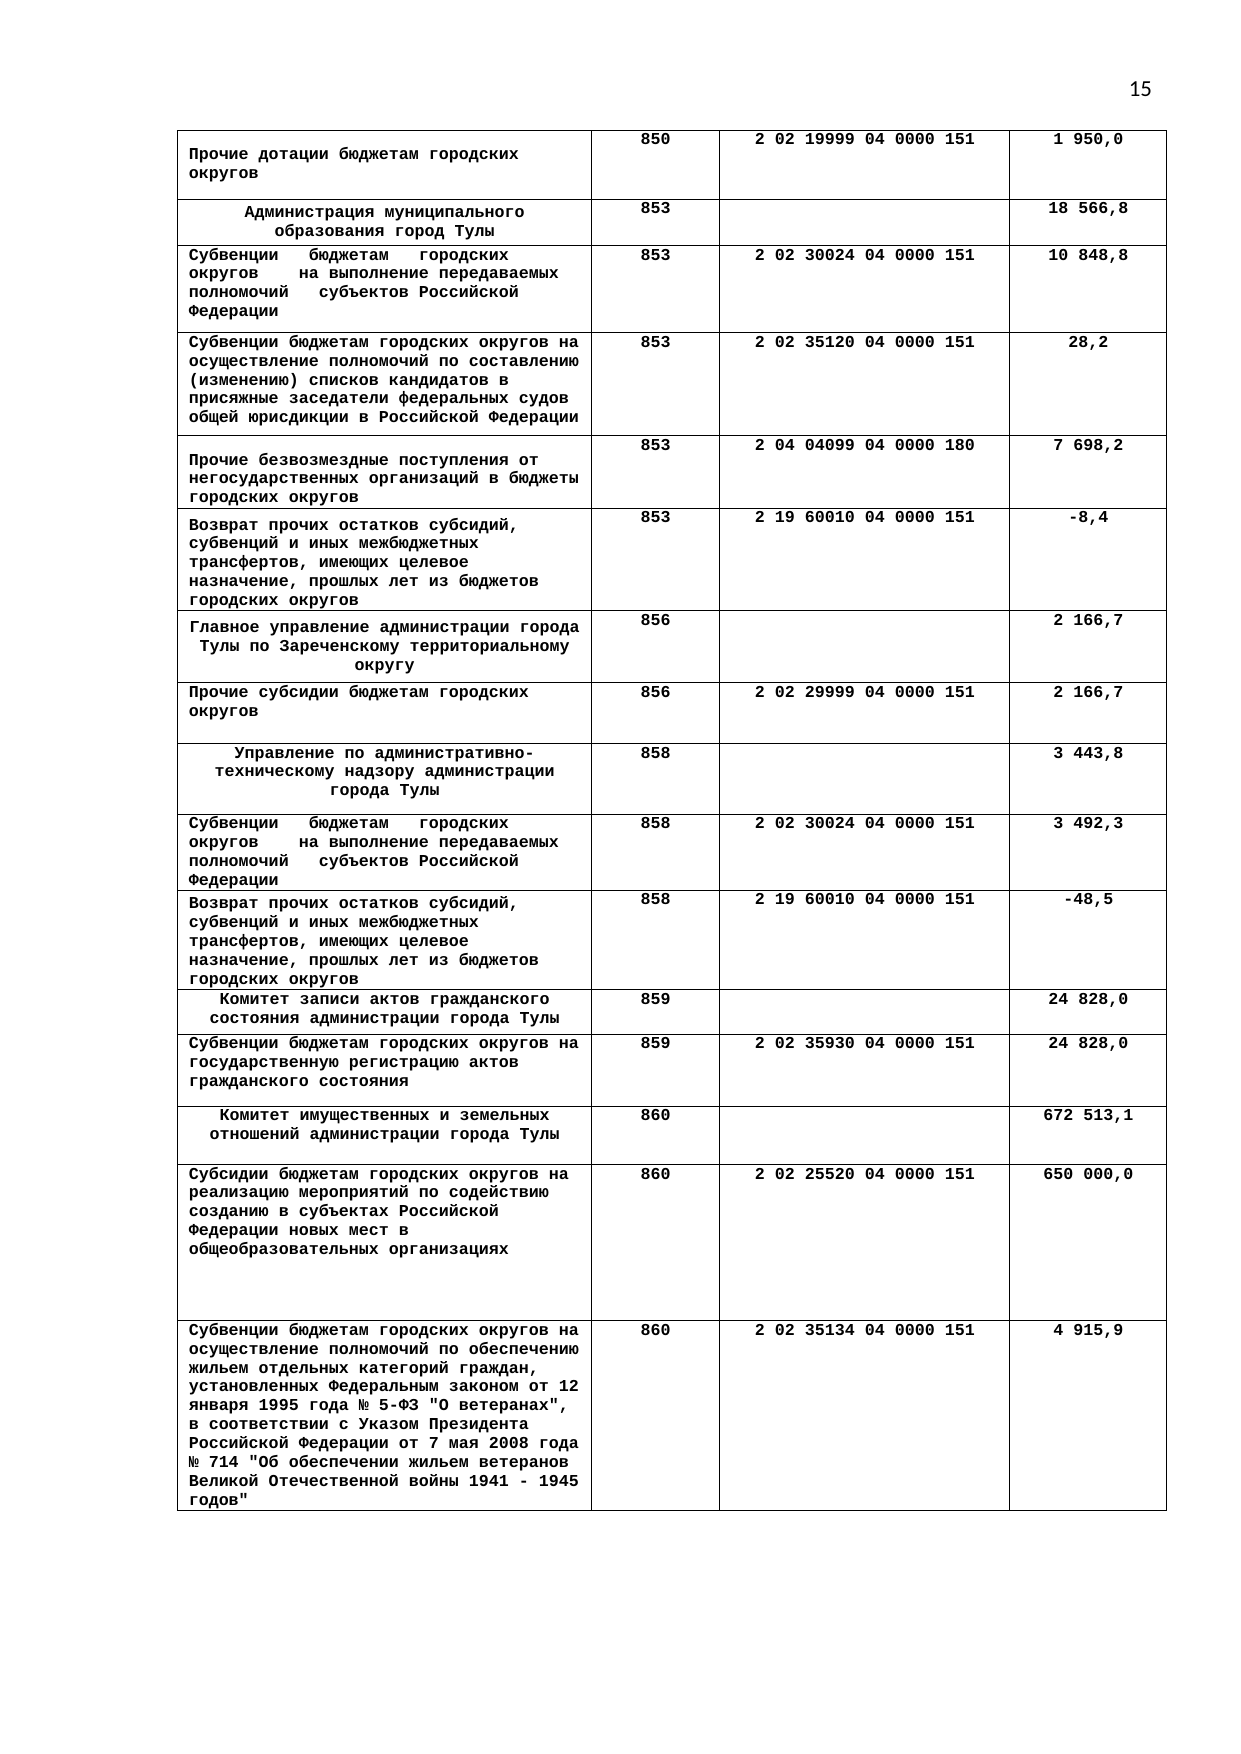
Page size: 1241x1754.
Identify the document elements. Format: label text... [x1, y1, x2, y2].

table_cell 24 828,0 [1010, 1035, 1166, 1106]
table_cell 2 04 04099 04 0000 180 [720, 436, 1009, 508]
table_cell 7 698,2 [1010, 436, 1166, 508]
table_cell 858 [592, 891, 719, 989]
table_cell Комитет записи актов гражданского состояния администрации города Тулы [178, 990, 591, 1034]
table_cell Субвенции бюджетам городских округов на выполнение передаваемых полномочий субъектов Российской Федерации [178, 815, 591, 890]
table_cell 856 [592, 611, 719, 682]
table_cell 2 19 60010 04 0000 151 [720, 509, 1009, 610]
table_cell 24 828,0 [1010, 990, 1166, 1034]
table_cell Главное управление администрации города Тулы по Зареченскому территориальному округу [178, 611, 591, 682]
table_cell 860 [592, 1321, 719, 1510]
table_cell 4 915,9 [1010, 1321, 1166, 1510]
table_cell 3 492,3 [1010, 815, 1166, 890]
table_cell 850 [592, 131, 719, 199]
table_cell Прочие дотации бюджетам городских округов [178, 131, 591, 199]
table_cell [720, 200, 1009, 245]
table_cell 853 [592, 333, 719, 435]
table_cell -8,4 [1010, 509, 1166, 610]
table_cell 860 [592, 1165, 719, 1320]
table_cell Возврат прочих остатков субсидий, субвенций и иных межбюджетных трансфертов, имеющих целевое назначение, прошлых лет из бюджетов городских округов [178, 891, 591, 989]
table_cell 3 443,8 [1010, 744, 1166, 813]
table_cell 672 513,1 [1010, 1107, 1166, 1164]
table_cell 28,2 [1010, 333, 1166, 435]
table_cell 858 [592, 815, 719, 890]
table_cell 2 19 60010 04 0000 151 [720, 891, 1009, 989]
table_cell 2 02 35120 04 0000 151 [720, 333, 1009, 435]
table_cell 2 166,7 [1010, 683, 1166, 743]
table_cell Субсидии бюджетам городских округов на реализацию мероприятий по содействию созданию в субъектах Российской Федерации новых мест в общеобразовательных организациях [178, 1165, 591, 1320]
table_cell 650 000,0 [1010, 1165, 1166, 1320]
table_cell [720, 611, 1009, 682]
table_cell 18 566,8 [1010, 200, 1166, 245]
table_cell 853 [592, 246, 719, 332]
table_cell 853 [592, 200, 719, 245]
table_cell 2 02 19999 04 0000 151 [720, 131, 1009, 199]
table_cell Прочие безвозмездные поступления от негосударственных организаций в бюджеты городских округов [178, 436, 591, 508]
table_cell 2 02 30024 04 0000 151 [720, 815, 1009, 890]
table_cell 860 [592, 1107, 719, 1164]
table_cell 2 02 25520 04 0000 151 [720, 1165, 1009, 1320]
table_cell 859 [592, 1035, 719, 1106]
table_cell Администрация муниципального образования город Тулы [178, 200, 591, 245]
table_cell Субвенции бюджетам городских округов на осуществление полномочий по составлению (изменению) списков кандидатов в присяжные заседатели федеральных судов общей юрисдикции в Российской Федерации [178, 333, 591, 435]
table_cell [720, 990, 1009, 1034]
table_cell Управление по административно-техническому надзору администрации города Тулы [178, 744, 591, 813]
table_cell Субвенции бюджетам городских округов на выполнение передаваемых полномочий субъектов Российской Федерации [178, 246, 591, 332]
table_cell 2 02 30024 04 0000 151 [720, 246, 1009, 332]
table_cell 853 [592, 436, 719, 508]
table_cell [720, 1107, 1009, 1164]
table_cell 2 166,7 [1010, 611, 1166, 682]
table_cell 2 02 29999 04 0000 151 [720, 683, 1009, 743]
table_cell 2 02 35134 04 0000 151 [720, 1321, 1009, 1510]
table_cell Субвенции бюджетам городских округов на государственную регистрацию актов гражданского состояния [178, 1035, 591, 1106]
table_cell 1 950,0 [1010, 131, 1166, 199]
table_cell [720, 744, 1009, 813]
table_cell 853 [592, 509, 719, 610]
table_cell 856 [592, 683, 719, 743]
table_cell Прочие субсидии бюджетам городских округов [178, 683, 591, 743]
table_cell 859 [592, 990, 719, 1034]
table_cell Возврат прочих остатков субсидий, субвенций и иных межбюджетных трансфертов, имеющих целевое назначение, прошлых лет из бюджетов городских округов [178, 509, 591, 610]
table_cell 2 02 35930 04 0000 151 [720, 1035, 1009, 1106]
table_cell Комитет имущественных и земельных отношений администрации города Тулы [178, 1107, 591, 1164]
table_cell 10 848,8 [1010, 246, 1166, 332]
table_cell -48,5 [1010, 891, 1166, 989]
table_cell Субвенции бюджетам городских округов на осуществление полномочий по обеспечению жильем отдельных категорий граждан, установленных Федеральным законом от 12 января 1995 года № 5-ФЗ "О ветеранах", в соответствии с Указом Президента Российской Федерации от 7 мая 2008 года № 714 "Об обеспечении жильем ветеранов Великой Отечественной войны 1941 - 1945 годов" [178, 1321, 591, 1510]
table_cell 858 [592, 744, 719, 813]
